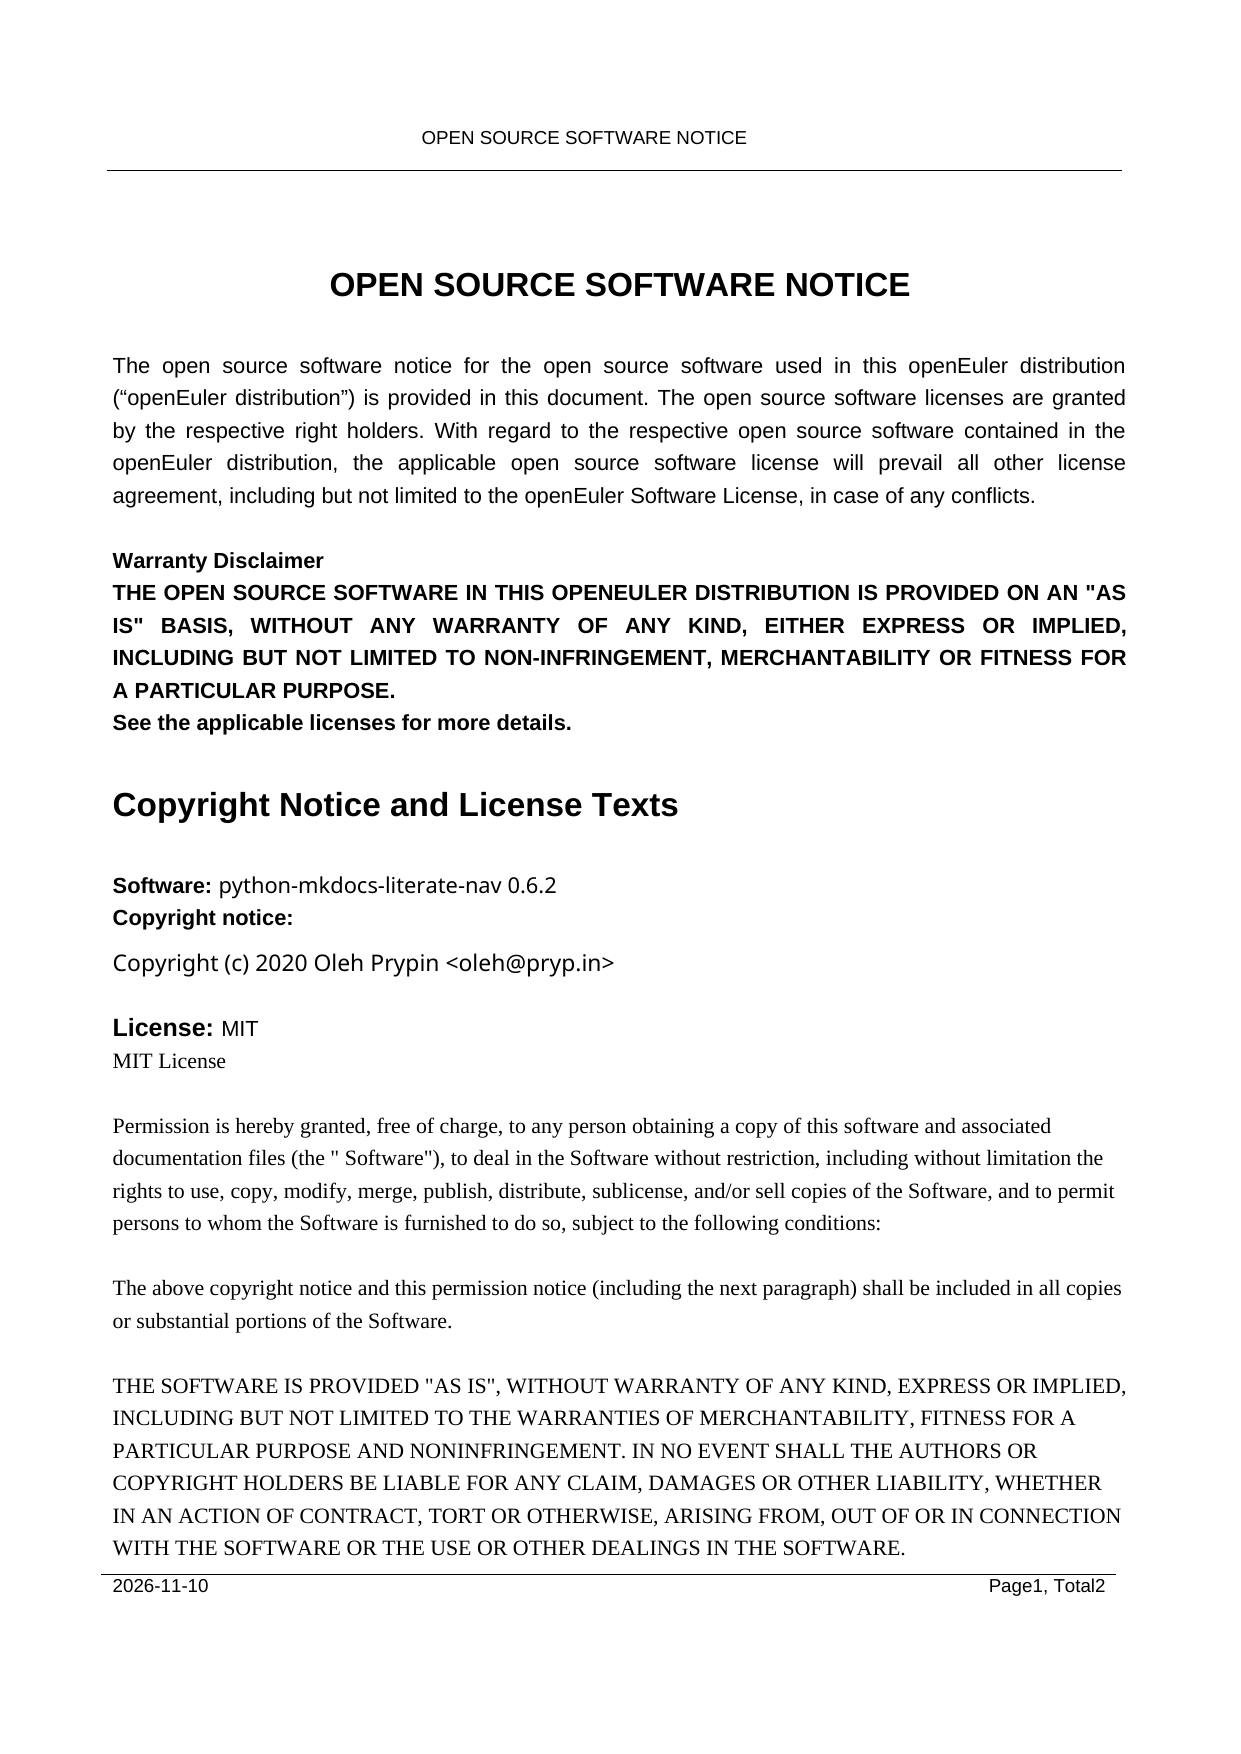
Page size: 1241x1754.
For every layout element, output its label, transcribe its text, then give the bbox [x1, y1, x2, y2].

text Copyright Notice and License Texts [112, 771, 1128, 836]
text OPEN SOURCE SOFTWARE NOTICE [112, 251, 1128, 316]
text Warranty Disclaimer [112, 544, 1128, 576]
text License: MIT [112, 1012, 1128, 1044]
title Software: python-mkdocs-literate-nav 0.6.2 [112, 869, 1128, 901]
text THE OPEN SOURCE SOFTWARE IN THIS OPENEULER DISTRIBUTION IS PROVIDED ON AN "AS IS" BASIS, WITHOUT ANY WARRANTY OF ANY KIND, EITHER EXPRESS OR IMPLIED, INCLUDING BUT NOT LIMITED TO NON-INFRINGEMENT, MERCHANTABILITY OR FITNESS FOR A PARTICULAR PURPOSE. See the applicable licenses for more details. [112, 576, 1128, 739]
text Copyright notice: [112, 901, 1128, 934]
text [112, 1044, 1128, 1564]
text The open source software notice for the open source software used in this openEuler distribution (“openEuler distribution”) is provided in this document. The open source software licenses are granted by the respective right holders. With regard to the respective open source software contained in the openEuler distribution, the applicable open source software license will prevail all other license agreement, including but not limited to the openEuler Software License, in case of any conflicts. [112, 349, 1128, 511]
text Copyright (c) 2020 Oleh Prypin <oleh@pryp.in> [112, 947, 1128, 1012]
